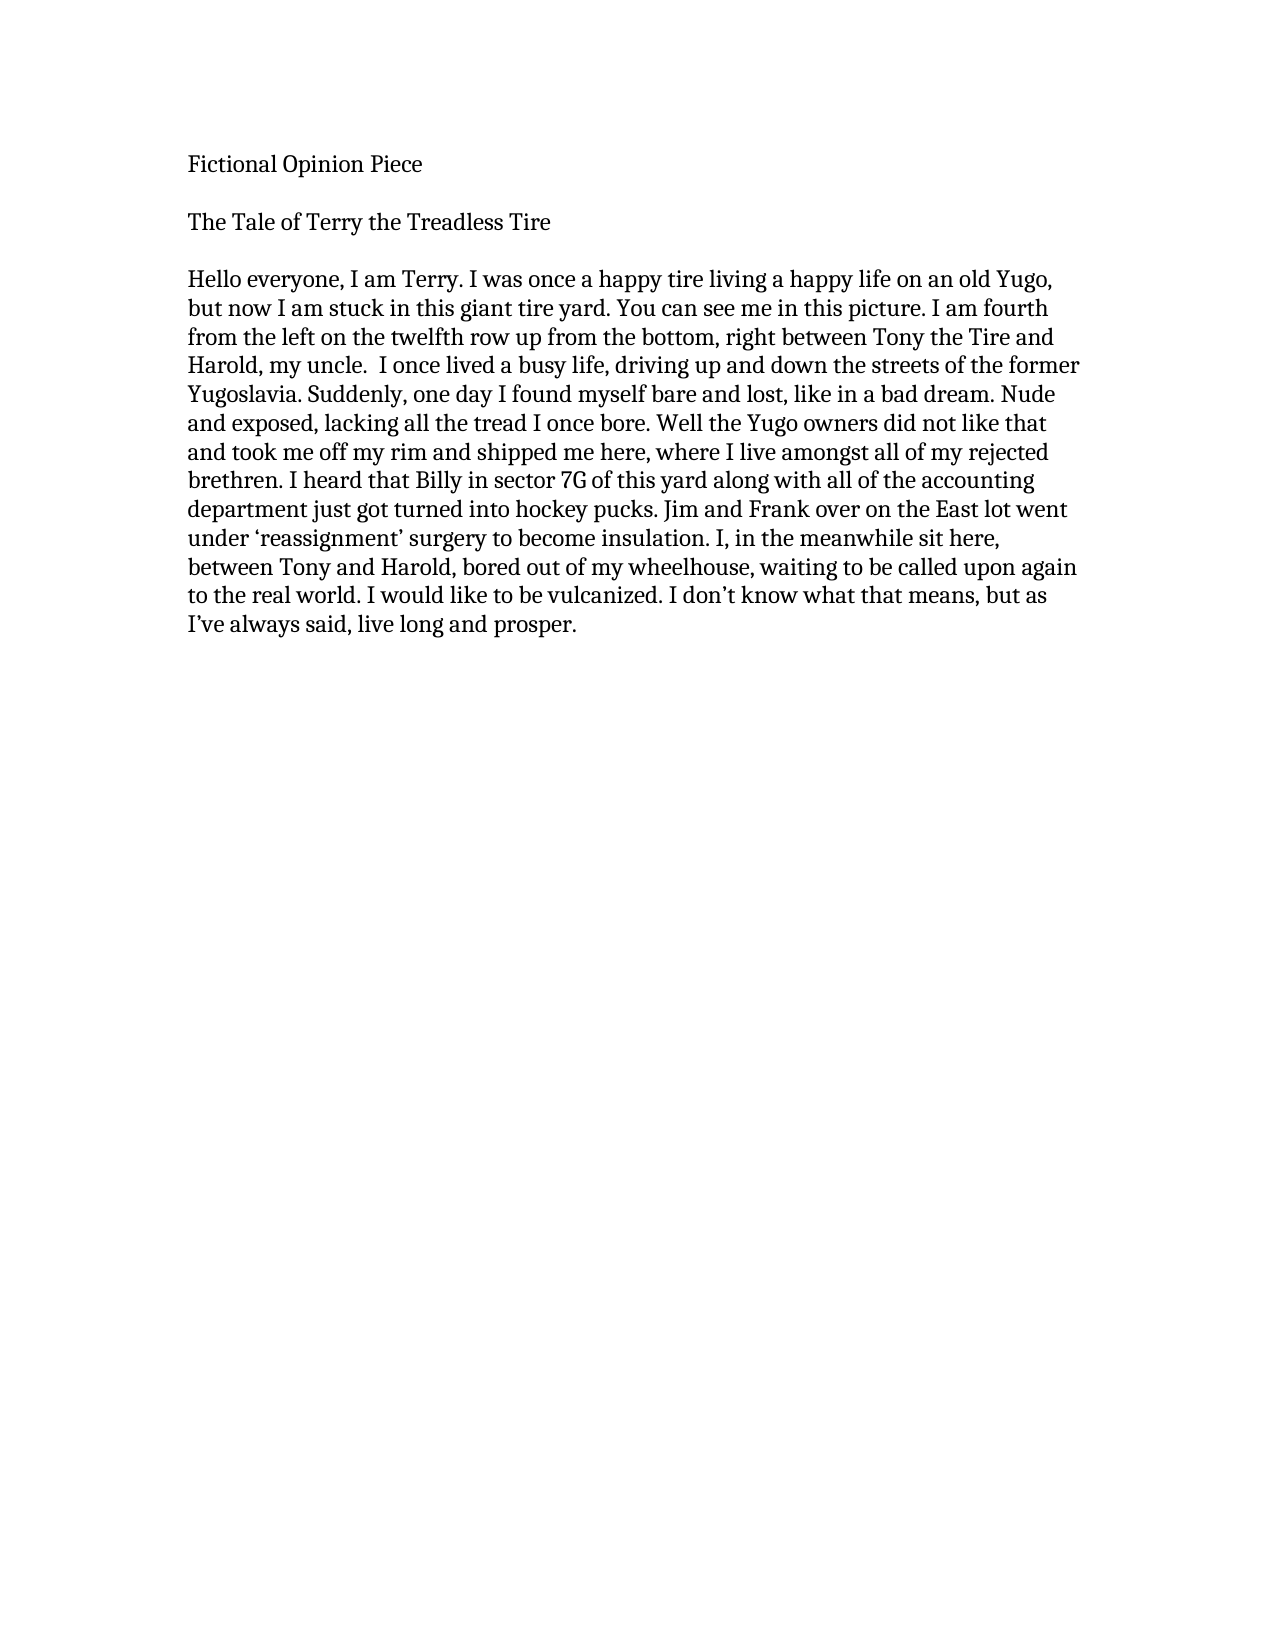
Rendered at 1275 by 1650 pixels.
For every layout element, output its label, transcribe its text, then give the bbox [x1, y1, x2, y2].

text The Tale of Terry the Treadless Tire [187, 207, 1087, 236]
text Fictional Opinion Piece [187, 150, 1087, 179]
text Hello everyone, I am Terry. I was once a happy tire living a happy life on an old Yugo, but now I am stuck in this giant tire yard. You can see me in this picture. I am fourth from the left on the twelfth row up from the bottom, right between Tony the Tire and Harold, my uncle. I once lived a busy life, driving up and down the streets of the former Yugoslavia. Suddenly, one day I found myself bare and lost, like in a bad dream. Nude and exposed, lacking all the tread I once bore. Well the Yugo owners did not like that and took me off my rim and shipped me here, where I live amongst all of my rejected brethren. I heard that Billy in sector 7G of this yard along with all of the accounting department just got turned into hockey pucks. Jim and Frank over on the East lot went under ‘reassignment’ surgery to become insulation. I, in the meanwhile sit here, between Tony and Harold, bored out of my wheelhouse, waiting to be called upon again to the real world. I would like to be vulcanized. I don’t know what that means, but as I’ve always said, live long and prosper. [187, 265, 1087, 639]
